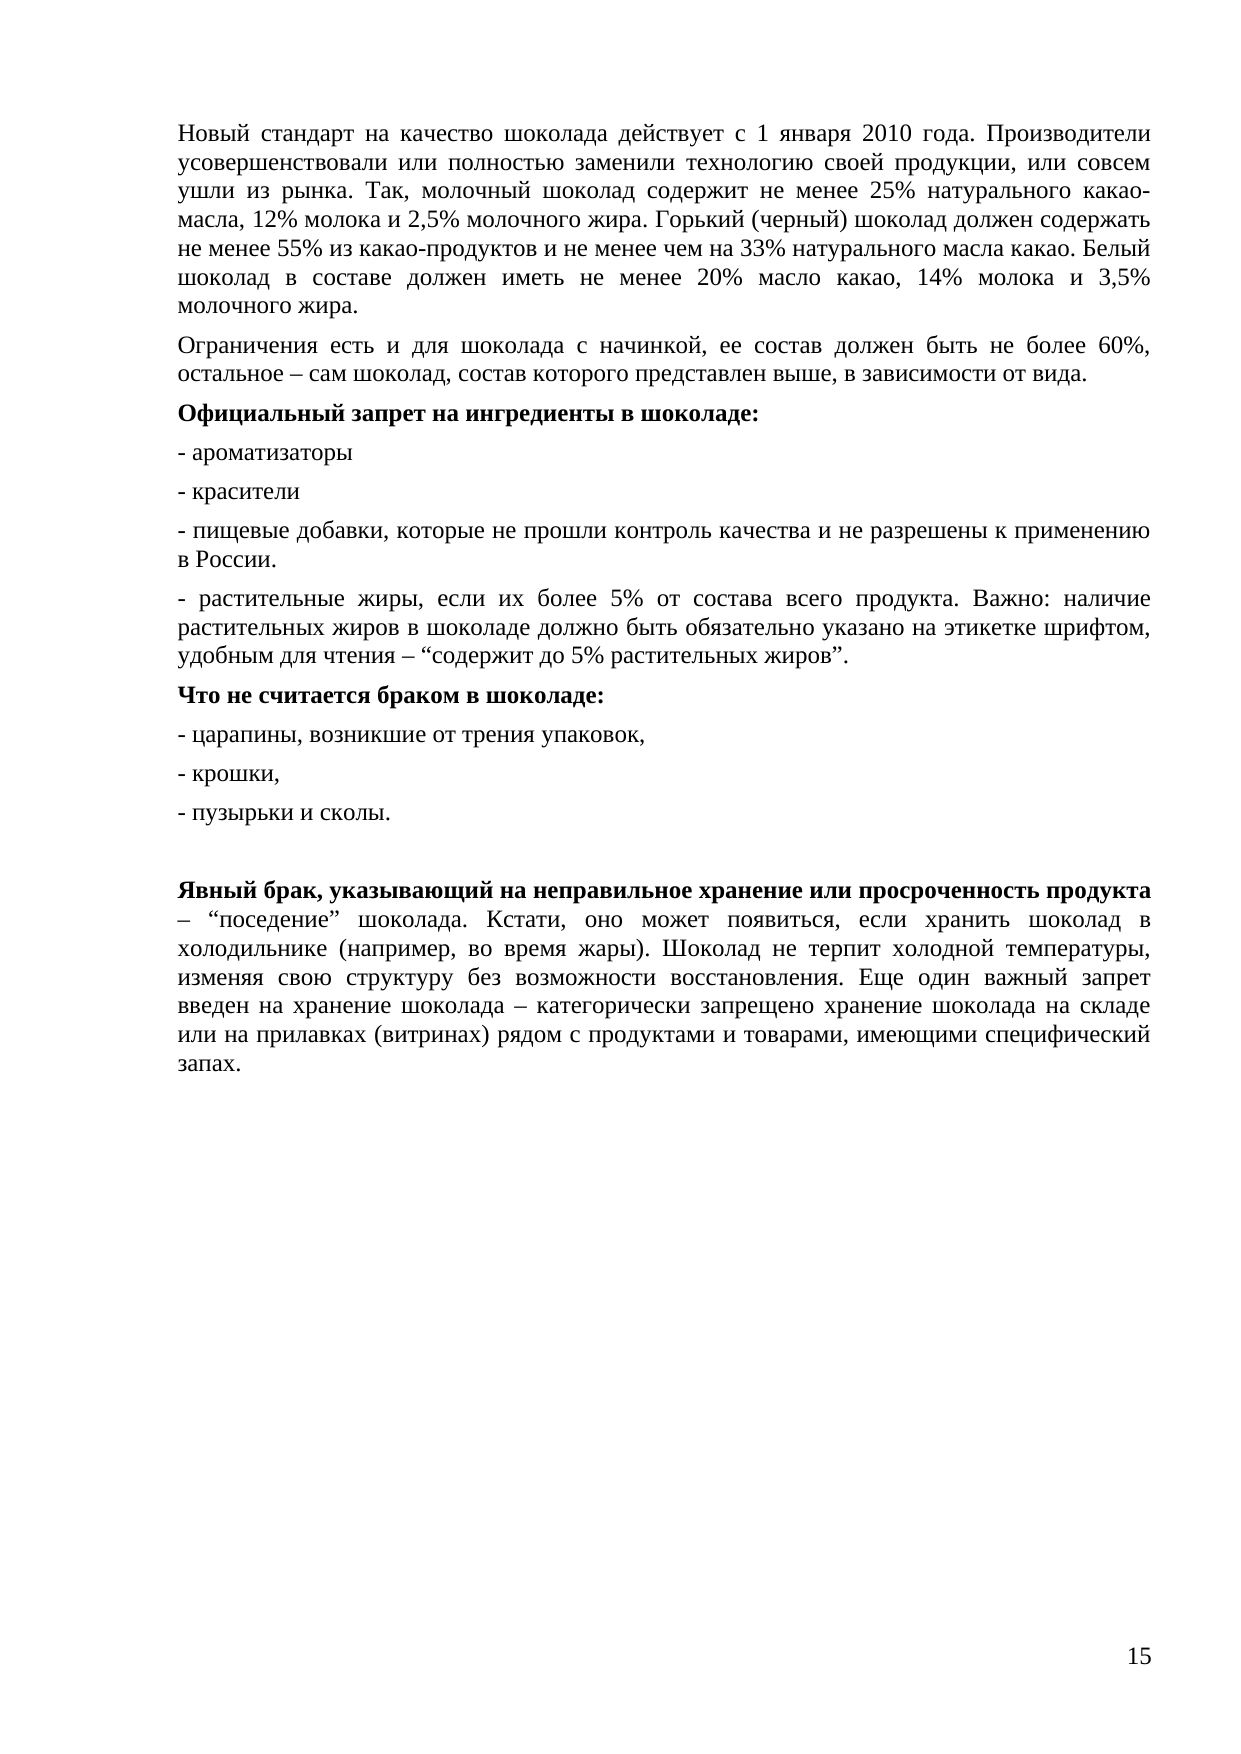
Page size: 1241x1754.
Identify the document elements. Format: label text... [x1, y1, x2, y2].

text - ароматизаторы [177, 437, 1152, 466]
text - пузырьки и сколы. [177, 797, 1152, 826]
text Новый стандарт на качество шоколада действует с 1 января 2010 года. Производители усовершенствовали или полностью заменили технологию своей продукции, или совсем ушли из рынка. Так, молочный шоколад содержит не менее 25% натурального какао-масла, 12% молока и 2,5% молочного жира. Горький (черный) шоколад должен содержать не менее 55% из какао-продуктов и не менее чем на 33% натурального масла какао. Белый шоколад в составе должен иметь не менее 20% масло какао, 14% молока и 3,5% молочного жира. [177, 118, 1152, 319]
text - растительные жиры, если их более 5% от состава всего продукта. Важно: наличие растительных жиров в шоколаде должно быть обязательно указано на этикетке шрифтом, удобным для чтения – “содержит до 5% растительных жиров”. [177, 583, 1152, 669]
text - крошки, [177, 758, 1152, 787]
text - красители [177, 476, 1152, 505]
text - пищевые добавки, которые не прошли контроль качества и не разрешены к применению в России. [177, 515, 1152, 573]
text Ограничения есть и для шоколада с начинкой, ее состав должен быть не более 60%, остальное – сам шоколад, состав которого представлен выше, в зависимости от вида. [177, 330, 1152, 387]
text - царапины, возникшие от трения упаковок, [177, 719, 1152, 748]
text Явный брак, указывающий на неправильное хранение или просроченность продукта – “поседение” шоколада. Кстати, оно может появиться, если хранить шоколад в холодильнике (например, во время жары). Шоколад не терпит холодной температуры, изменяя свою структуру без возможности восстановления. Еще один важный запрет введен на хранение шоколада – категорически запрещено хранение шоколада на складе или на прилавках (витринах) рядом с продуктами и товарами, имеющими специфический запах. [177, 876, 1152, 1077]
text Что не считается браком в шоколаде: [177, 680, 1152, 708]
text Официальный запрет на ингредиенты в шоколаде: [177, 398, 1152, 426]
